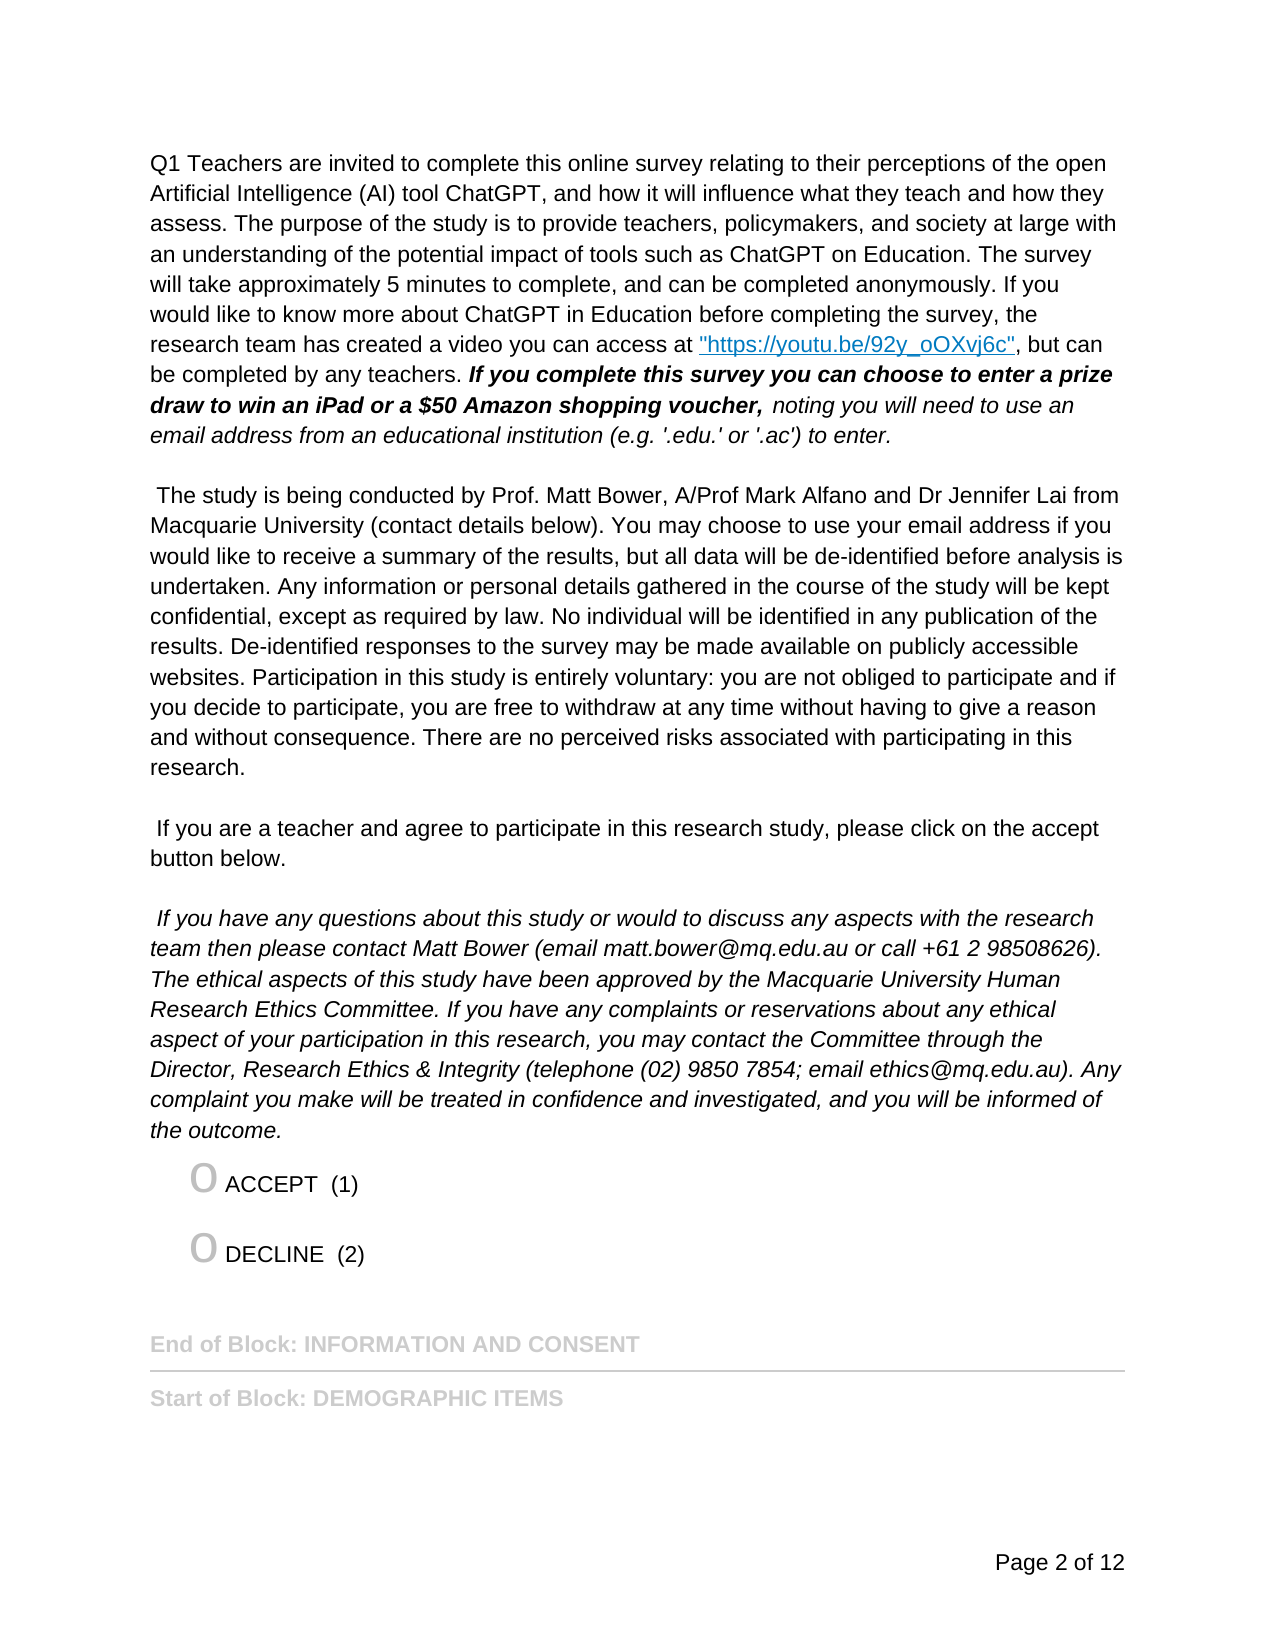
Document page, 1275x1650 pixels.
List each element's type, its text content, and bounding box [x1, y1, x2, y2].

text End of Block: INFORMATION AND CONSENT [150, 1331, 1125, 1357]
text Start of Block: DEMOGRAPHIC ITEMS [150, 1385, 1125, 1411]
text Q1 Teachers are invited to complete this online survey relating to their perceptions of the open Artificial Intelligence (AI) tool ChatGPT, and how it will influence what they teach and how they assess. The purpose of the study is to provide teachers, policymakers, and society at large with an understanding of the potential impact of tools such as ChatGPT on Education. The survey will take approximately 5 minutes to complete, and can be completed anonymously. If you would like to know more about ChatGPT in Education before completing the survey, the research team has created a video you can access at "https://youtu.be/92y_oOXvj6c", but can be completed by any teachers. If you complete this survey you can choose to enter a prize draw to win an iPad or a $50 Amazon shopping voucher, noting you will need to use an email address from an educational institution (e.g. '.edu.' or '.ac') to enter. The study is being conducted by Prof. Matt Bower, A/Prof Mark Alfano and Dr Jennifer Lai from Macquarie University (contact details below). You may choose to use your email address if you would like to receive a summary of the results, but all data will be de-identified before analysis is undertaken. Any information or personal details gathered in the course of the study will be kept confidential, except as required by law. No individual will be identified in any publication of the results. De-identified responses to the survey may be made available on publicly accessible websites. Participation in this study is entirely voluntary: you are not obliged to participate and if you decide to participate, you are free to withdraw at any time without having to give a reason and without consequence. There are no perceived risks associated with participating in this research. If you are a teacher and agree to participate in this research study, please click on the accept button below. If you have any questions about this study or would to discuss any aspects with the research team then please contact Matt Bower (email matt.bower@mq.edu.au or call +61 2 98508626). The ethical aspects of this study have been approved by the Macquarie University Human Research Ethics Committee. If you have any complaints or reservations about any ethical aspect of your participation in this research, you may contact the Committee through the Director, Research Ethics & Integrity (telephone (02) 9850 7854; email ethics@mq.edu.au). Any complaint you make will be treated in confidence and investigated, and you will be informed of the outcome. [150, 150, 1125, 1143]
list DECLINE (2) [187, 1217, 1125, 1279]
list ACCEPT (1) [187, 1147, 1125, 1208]
